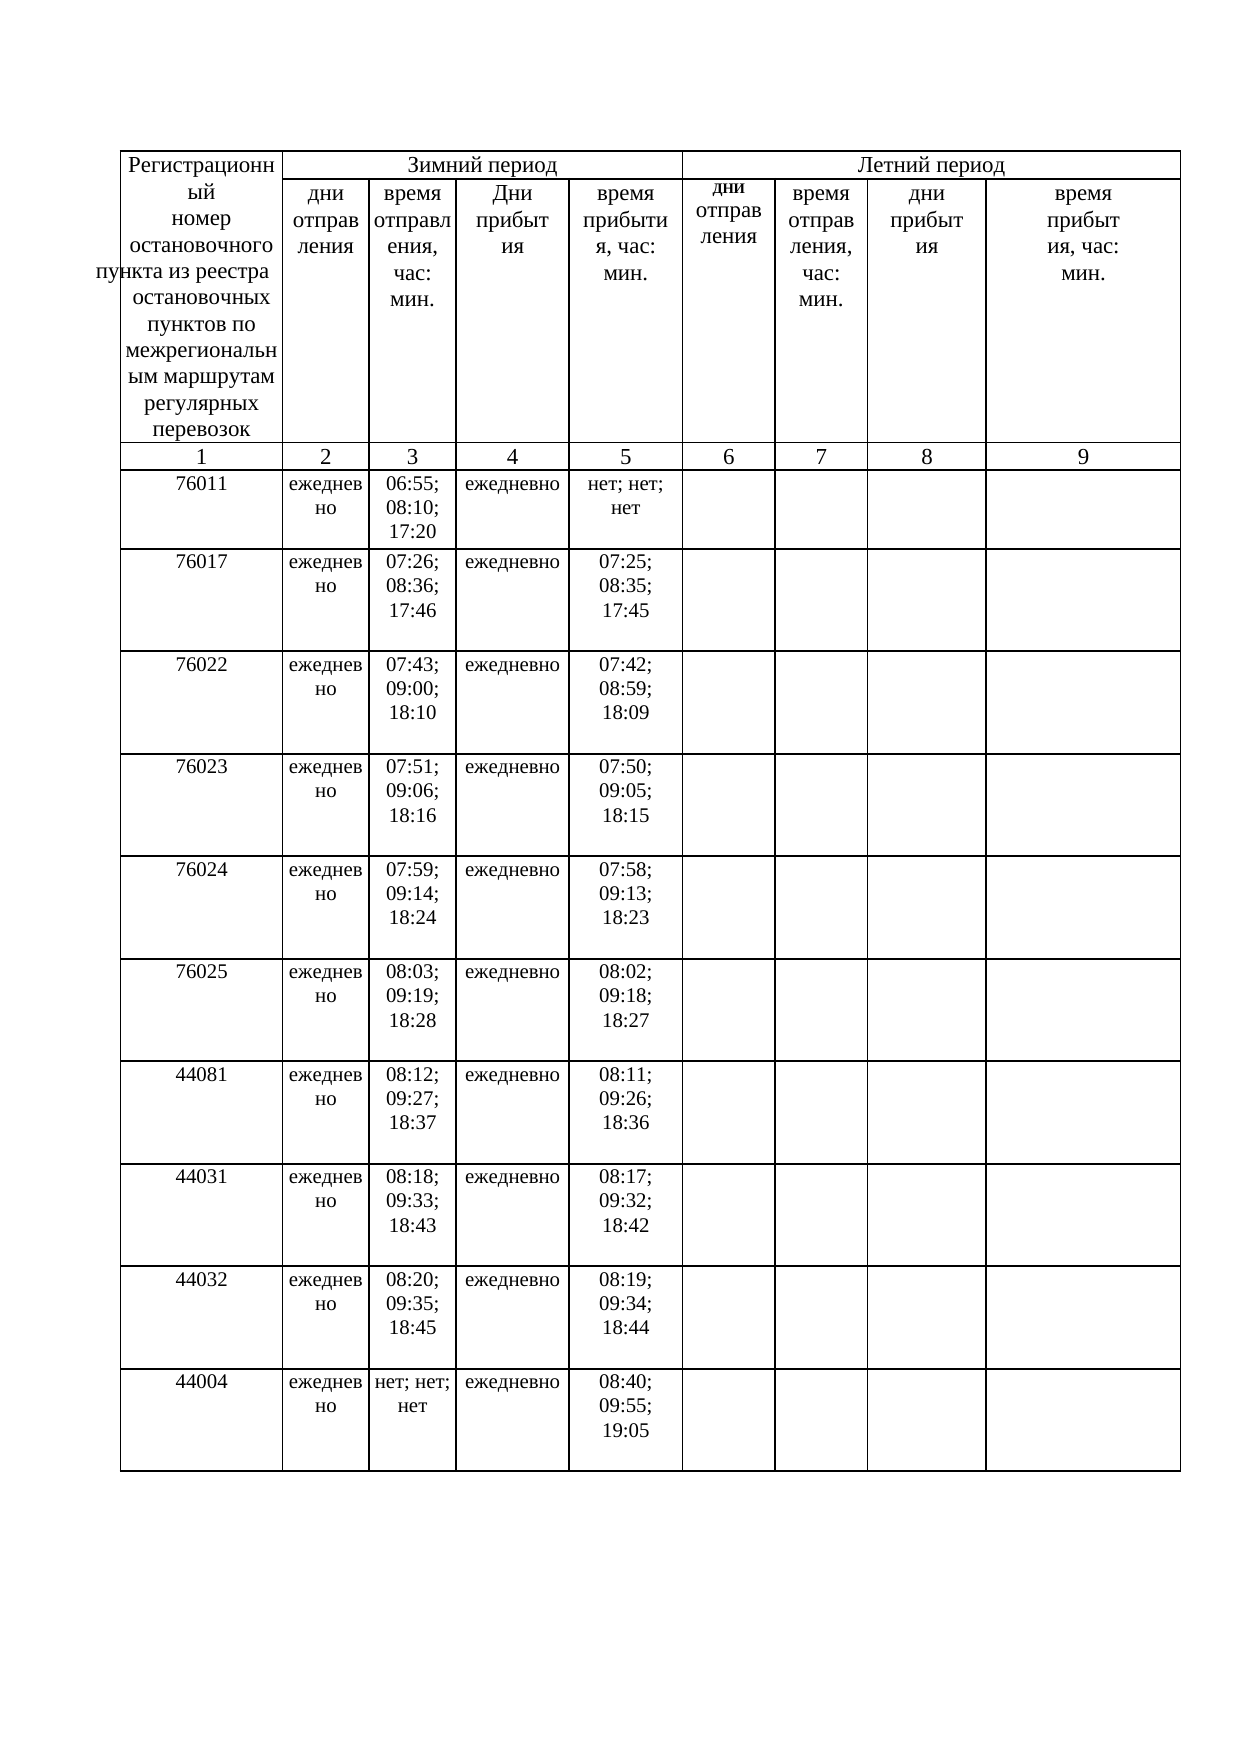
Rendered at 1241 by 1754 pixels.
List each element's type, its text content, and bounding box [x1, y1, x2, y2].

table_cell [868, 1267, 985, 1368]
table_cell ежедневно [457, 960, 568, 1060]
table_cell 6 [683, 443, 774, 469]
table_cell [683, 1062, 774, 1163]
table_cell 1 [121, 443, 282, 469]
table_cell [987, 1165, 1180, 1265]
table_cell ежедневно [457, 1165, 568, 1265]
table_cell [987, 652, 1180, 753]
table_cell 08:02; 09:18; 18:27 [570, 960, 682, 1060]
table_header Регистрационный номер остановочного пункта из реестра остановочных пунктов по межрегиональным маршрутам регулярных перевозок [121, 152, 282, 441]
table_cell время отправл ения, час: мин. [370, 180, 455, 441]
table_cell 76023 [121, 755, 282, 855]
table_cell [683, 1165, 774, 1265]
table_cell дни прибыт ия [868, 180, 985, 441]
table_cell [868, 1062, 985, 1163]
table_cell 07:26; 08:36; 17:46 [370, 550, 455, 650]
table_cell ежедневно [283, 960, 368, 1060]
table_cell [776, 1267, 867, 1368]
table_cell ежедневно [283, 755, 368, 855]
table_cell 9 [987, 443, 1180, 469]
table_cell [776, 550, 867, 650]
table_cell 44004 [121, 1370, 282, 1470]
table_cell 8 [868, 443, 985, 469]
table_cell [868, 550, 985, 650]
table_cell 3 [370, 443, 455, 469]
table_cell время прибыти я, час: мин. [570, 180, 682, 441]
table_cell ежедневно [283, 1370, 368, 1470]
table_cell 5 [570, 443, 682, 469]
table_cell 07:25; 08:35; 17:45 [570, 550, 682, 650]
table_cell 76022 [121, 652, 282, 753]
table_cell [683, 960, 774, 1060]
table_cell 2 [283, 443, 368, 469]
table_cell [776, 857, 867, 958]
table_cell [683, 857, 774, 958]
table_cell [683, 471, 774, 548]
table_cell [776, 755, 867, 855]
table_cell 08:18; 09:33; 18:43 [370, 1165, 455, 1265]
table_cell [776, 471, 867, 548]
table_cell [868, 471, 985, 548]
table_cell 08:11; 09:26; 18:36 [570, 1062, 682, 1163]
table_cell [683, 755, 774, 855]
table_cell [987, 471, 1180, 548]
table_cell 07:50; 09:05; 18:15 [570, 755, 682, 855]
table_cell 08:17; 09:32; 18:42 [570, 1165, 682, 1265]
table_cell [868, 755, 985, 855]
table_cell 08:03; 09:19; 18:28 [370, 960, 455, 1060]
table_cell 08:40; 09:55; 19:05 [570, 1370, 682, 1470]
table_cell [987, 755, 1180, 855]
table_cell ежедневно [457, 652, 568, 753]
table_cell 08:20; 09:35; 18:45 [370, 1267, 455, 1368]
table_cell ежедневно [283, 652, 368, 753]
table_cell ежедневно [457, 857, 568, 958]
table_cell 76024 [121, 857, 282, 958]
table_cell 08:12; 09:27; 18:37 [370, 1062, 455, 1163]
table_cell ежедневно [283, 550, 368, 650]
table_cell 4 [457, 443, 568, 469]
table_cell Дни прибыт ия [457, 180, 568, 441]
table_cell [683, 652, 774, 753]
table_cell 08:19; 09:34; 18:44 [570, 1267, 682, 1368]
table_cell ежедневно [283, 1267, 368, 1368]
table_cell [868, 857, 985, 958]
table_cell ежедневно [283, 1062, 368, 1163]
table_cell 76017 [121, 550, 282, 650]
table_cell [776, 1165, 867, 1265]
table_cell дни отправ ления [283, 180, 368, 441]
table_cell 44081 [121, 1062, 282, 1163]
table_cell [776, 960, 867, 1060]
table_cell ежедневно [457, 1062, 568, 1163]
table_cell ежедневно [457, 1370, 568, 1470]
table_cell 44032 [121, 1267, 282, 1368]
table_cell [776, 652, 867, 753]
table_cell [987, 960, 1180, 1060]
table_cell нет; нет; нет [370, 1370, 455, 1470]
table_cell 76011 [121, 471, 282, 548]
table_cell [868, 960, 985, 1060]
table_cell [868, 652, 985, 753]
table_cell 07:51; 09:06; 18:16 [370, 755, 455, 855]
table_cell нет; нет; нет [570, 471, 682, 548]
table_cell ежедневно [457, 471, 568, 548]
table_cell [776, 1062, 867, 1163]
table_cell 07:42; 08:59; 18:09 [570, 652, 682, 753]
table_cell [683, 1267, 774, 1368]
table_header Зимний период [283, 152, 682, 178]
table_cell ежедневно [283, 471, 368, 548]
table_cell 07:58; 09:13; 18:23 [570, 857, 682, 958]
table_cell 07:43; 09:00; 18:10 [370, 652, 455, 753]
table_cell [868, 1370, 985, 1470]
table_cell ежедневно [457, 1267, 568, 1368]
table_cell 44031 [121, 1165, 282, 1265]
table_cell [987, 1370, 1180, 1470]
table_cell [987, 1267, 1180, 1368]
table_cell ежедневно [283, 1165, 368, 1265]
table_cell [683, 550, 774, 650]
table_cell ежедневно [457, 550, 568, 650]
table_cell [987, 1062, 1180, 1163]
table_header Летний период [683, 152, 1180, 178]
table_cell [987, 550, 1180, 650]
table_cell [776, 1370, 867, 1470]
table_cell ДНИ отправ ления [683, 180, 774, 441]
table_cell ежедневно [283, 857, 368, 958]
table_cell [683, 1370, 774, 1470]
table_cell [987, 857, 1180, 958]
table_cell 7 [776, 443, 867, 469]
table_cell [868, 1165, 985, 1265]
table_cell время отправ ления, час: мин. [776, 180, 867, 441]
table_cell время прибыт ия, час: мин. [987, 180, 1180, 441]
table_cell 07:59; 09:14; 18:24 [370, 857, 455, 958]
table_cell 06:55; 08:10; 17:20 [370, 471, 455, 548]
table_cell 76025 [121, 960, 282, 1060]
table_cell ежедневно [457, 755, 568, 855]
